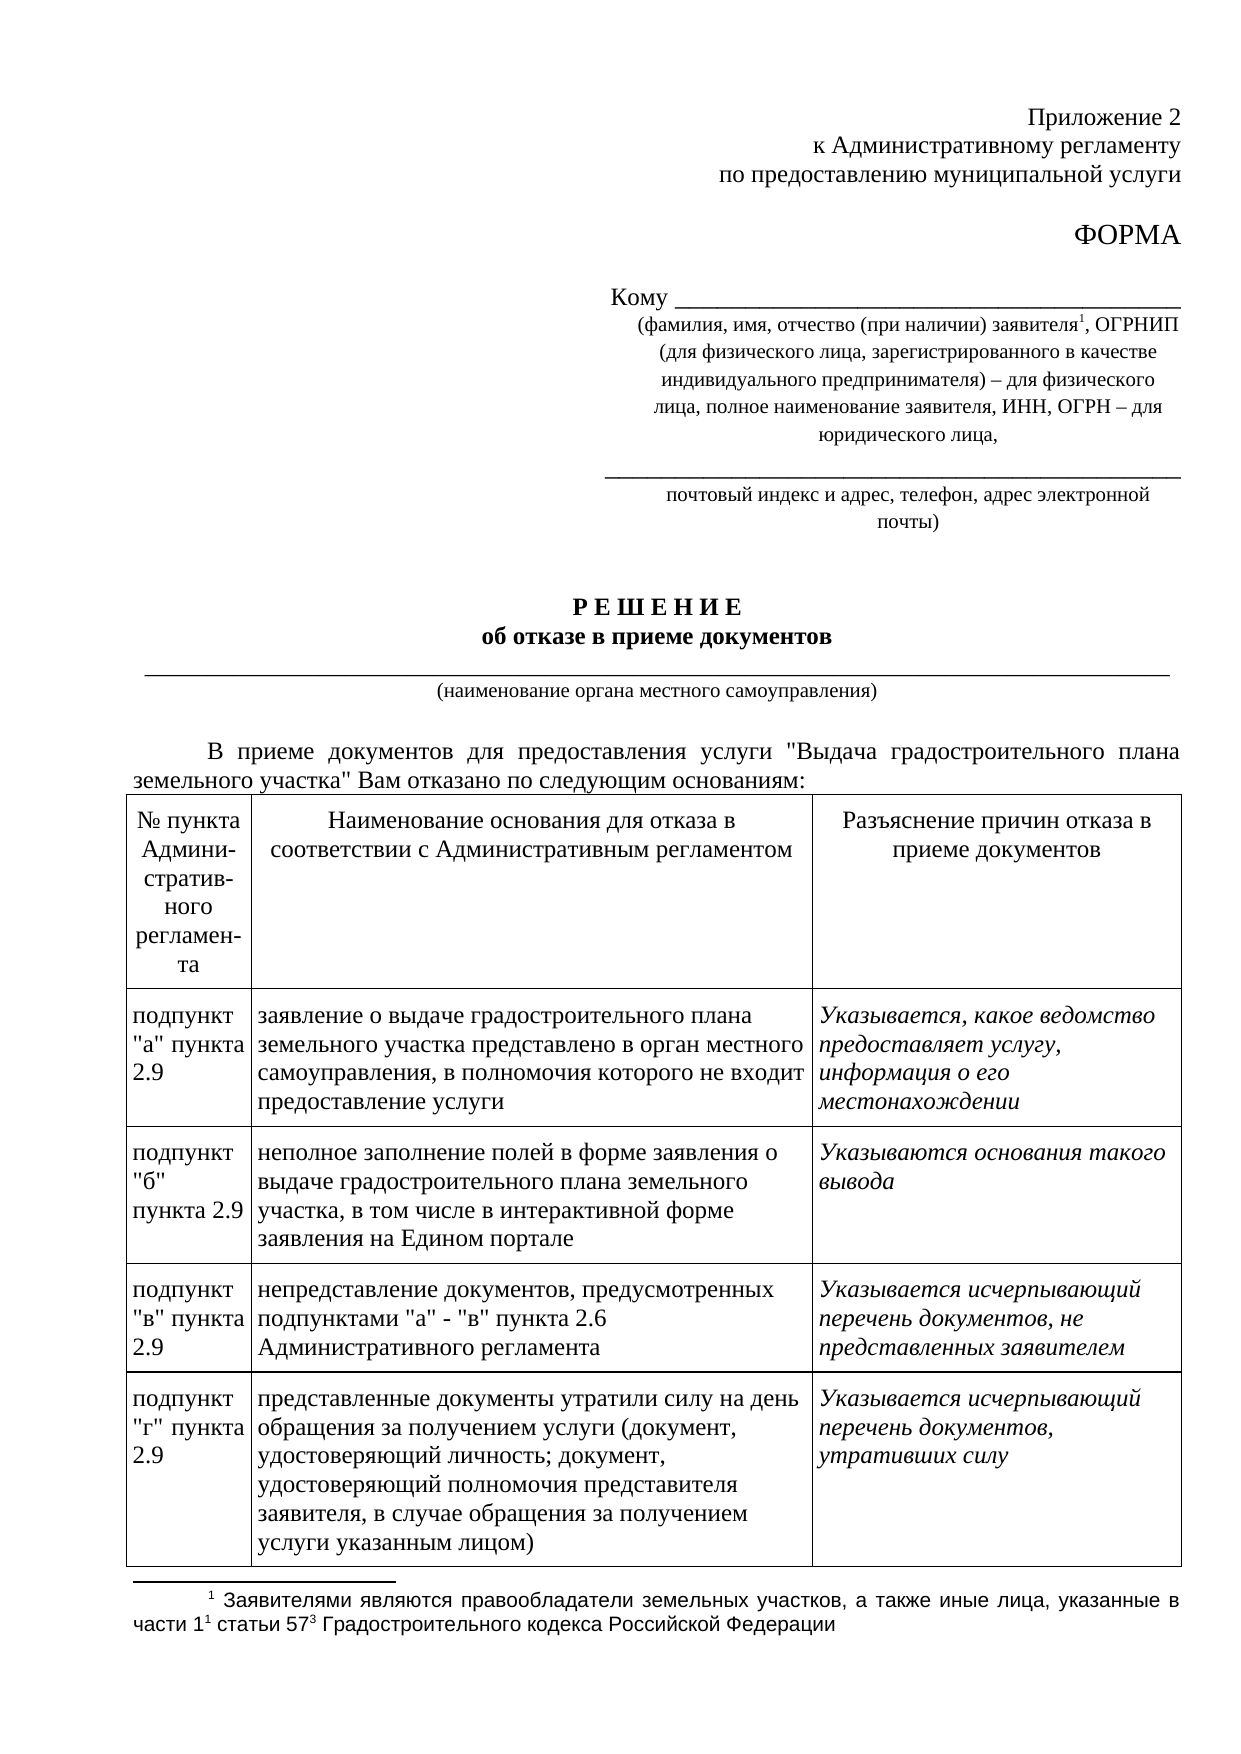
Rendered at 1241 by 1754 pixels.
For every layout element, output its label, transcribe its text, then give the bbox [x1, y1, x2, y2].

text (фамилия, имя, отчество (при наличии) заявителя, ОГРНИП (для физического лица, зарегистрированного в качестве индивидуального предпринимателя) – для физического лица, полное наименование заявителя, ИНН, ОГРН – для юридического лица, [635, 311, 1181, 446]
text к Административному регламенту [546, 131, 1181, 159]
table_header Разъяснение причин отказа в приеме документов [813, 795, 1181, 988]
table_cell заявление о выдаче градостроительного плана земельного участка представлено в орган местного самоуправления, в полномочия которого не входит предоставление услуги [252, 989, 812, 1126]
table_header Наименование основания для отказа в соответствии с Административным регламентом [252, 795, 812, 988]
text почтовый индекс и адрес, телефон, адрес электронной почты) [635, 482, 1181, 533]
table_cell подпункт "а" пункта 2.9 [127, 989, 251, 1126]
table_cell Указывается, какое ведомство предоставляет услугу, информация о его местонахождении [813, 989, 1181, 1126]
table_cell подпункт "б" пункта 2.9 [127, 1127, 251, 1263]
table_cell Указываются основания такого вывода [813, 1127, 1181, 1263]
table_cell подпункт "в" пункта 2.9 [127, 1264, 251, 1371]
text _________________________________________ [133, 449, 1181, 482]
text Кому ____________________________________ [133, 279, 1181, 311]
table_cell Указывается исчерпывающий перечень документов, не представленных заявителем [813, 1264, 1181, 1371]
table_cell подпункт "г" пункта 2.9 [127, 1373, 251, 1566]
text Р Е Ш Е Н И Е [133, 592, 1181, 621]
text ФОРМА [694, 217, 1181, 250]
table_cell непредставление документов, предусмотренных подпунктами "а" - "в" пункта 2.6 Административного регламента [252, 1264, 812, 1371]
text об отказе в приеме документов [133, 621, 1181, 650]
text по предоставлению муниципальной услуги [546, 159, 1181, 188]
text Приложение 2 [133, 102, 1181, 131]
text В приеме документов для предоставления услуги "Выдача градостроительного плана земельного участка" Вам отказано по следующим основаниям: [133, 736, 1181, 793]
text __________________________________________________________________________________ [133, 650, 1181, 678]
text (наименование органа местного самоуправления) [133, 678, 1181, 702]
table_cell представленные документы утратили силу на день обращения за получением услуги (документ, удостоверяющий личность; документ, удостоверяющий полномочия представителя заявителя, в случае обращения за получением услуги указанным лицом) [252, 1373, 812, 1566]
table_cell Указывается исчерпывающий перечень документов, утративших силу [813, 1373, 1181, 1566]
table_header № пункта Админи-стратив-ного регламен-та [127, 795, 251, 988]
table_cell неполное заполнение полей в форме заявления о выдаче градостроительного плана земельного участка, в том числе в интерактивной форме заявления на Едином портале [252, 1127, 812, 1263]
